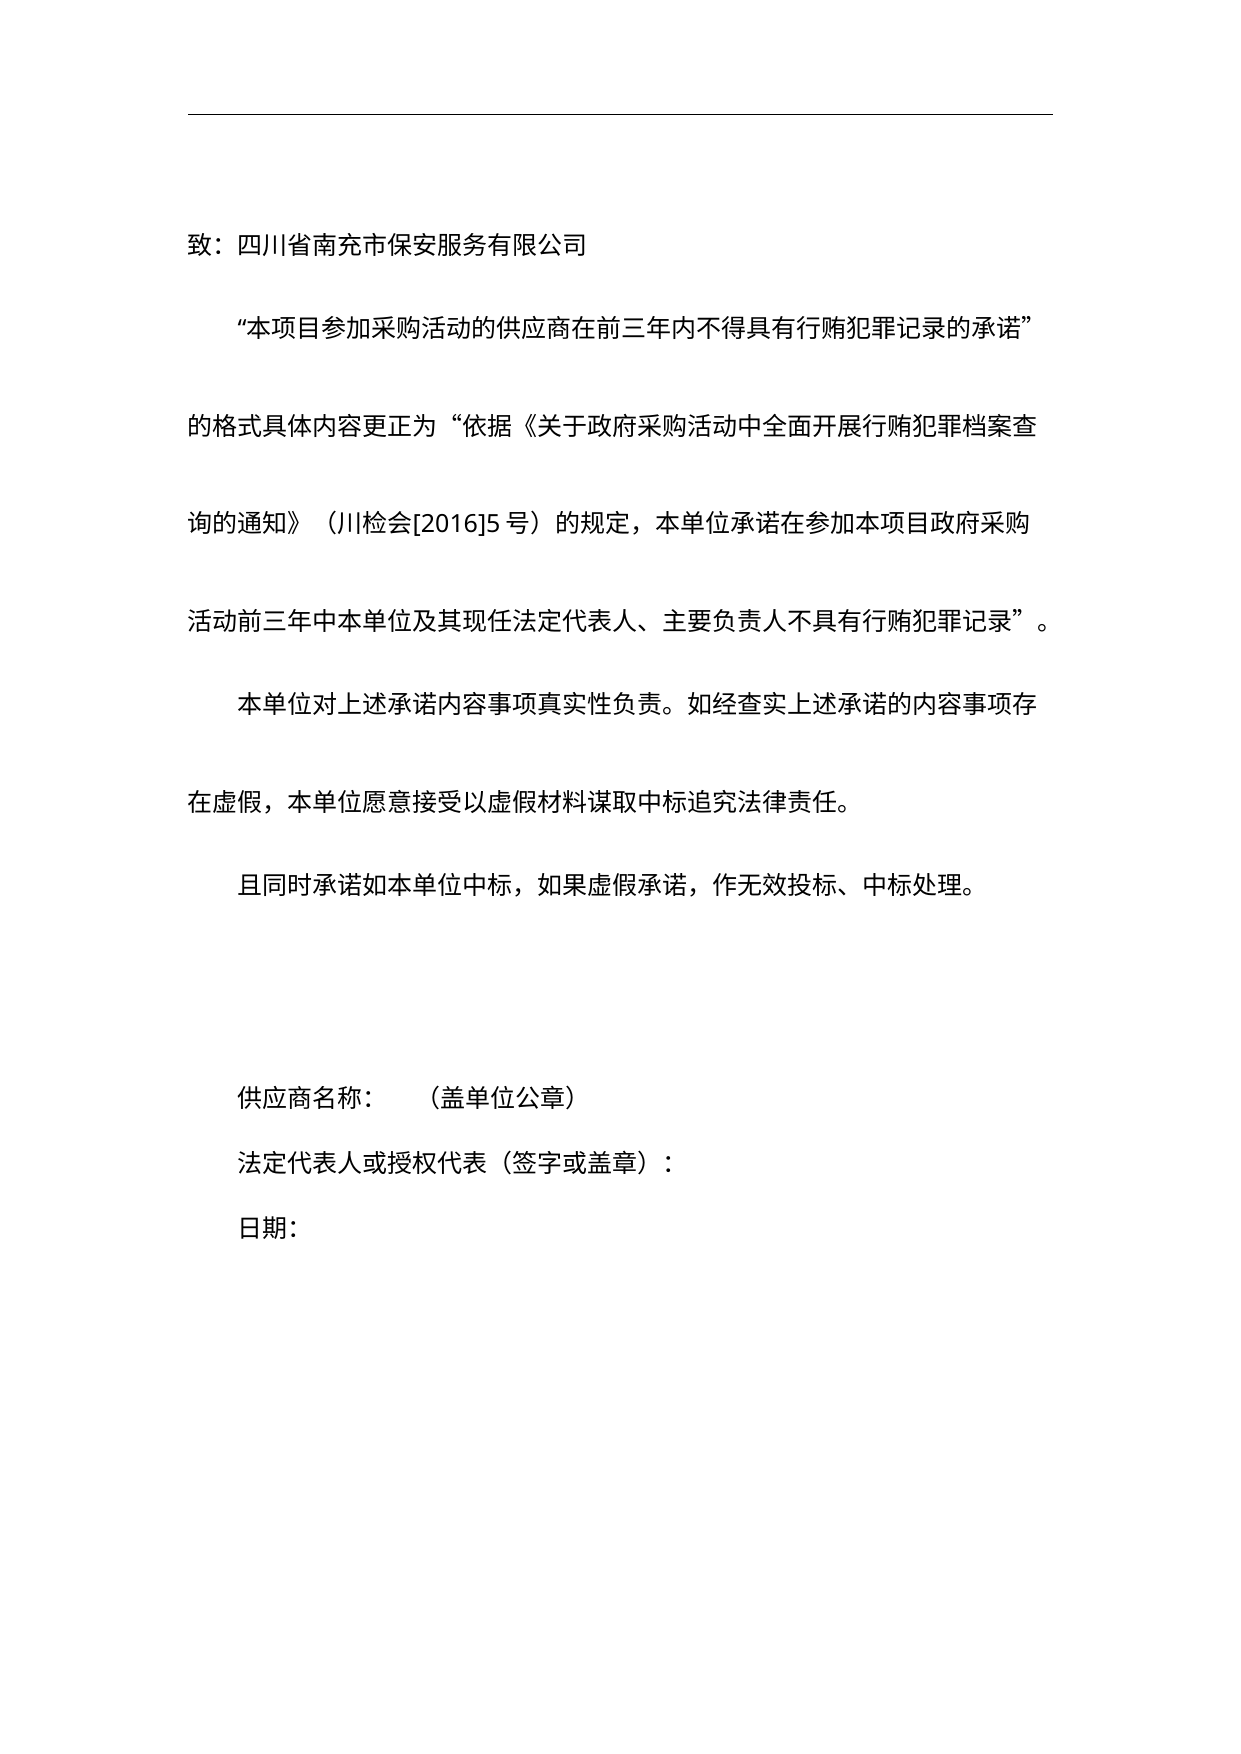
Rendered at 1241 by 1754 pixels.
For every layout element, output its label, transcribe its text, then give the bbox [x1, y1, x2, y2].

text 本单位对上述承诺内容事项真实性负责。如经查实上述承诺的内容事项存在虚假，本单位愿意接受以虚假材料谋取中标追究法律责任。 [187, 670, 1053, 833]
text 致：四川省南充市保安服务有限公司 [187, 211, 1053, 276]
text “本项目参加采购活动的供应商在前三年内不得具有行贿犯罪记录的承诺”的格式具体内容更正为“依据《关于政府采购活动中全面开展行贿犯罪档案查询的通知》（川检会[2016]5号）的规定，本单位承诺在参加本项目政府采购活动前三年中本单位及其现任法定代表人、主要负责人不具有行贿犯罪记录”。 [187, 294, 1053, 652]
text 且同时承诺如本单位中标，如果虚假承诺，作无效投标、中标处理。 [187, 851, 1053, 916]
text 法定代表人或授权代表（签字或盖章）： [187, 1129, 1053, 1194]
text 日期： [187, 1194, 1053, 1259]
text 供应商名称： （盖单位公章） [187, 1064, 1053, 1129]
